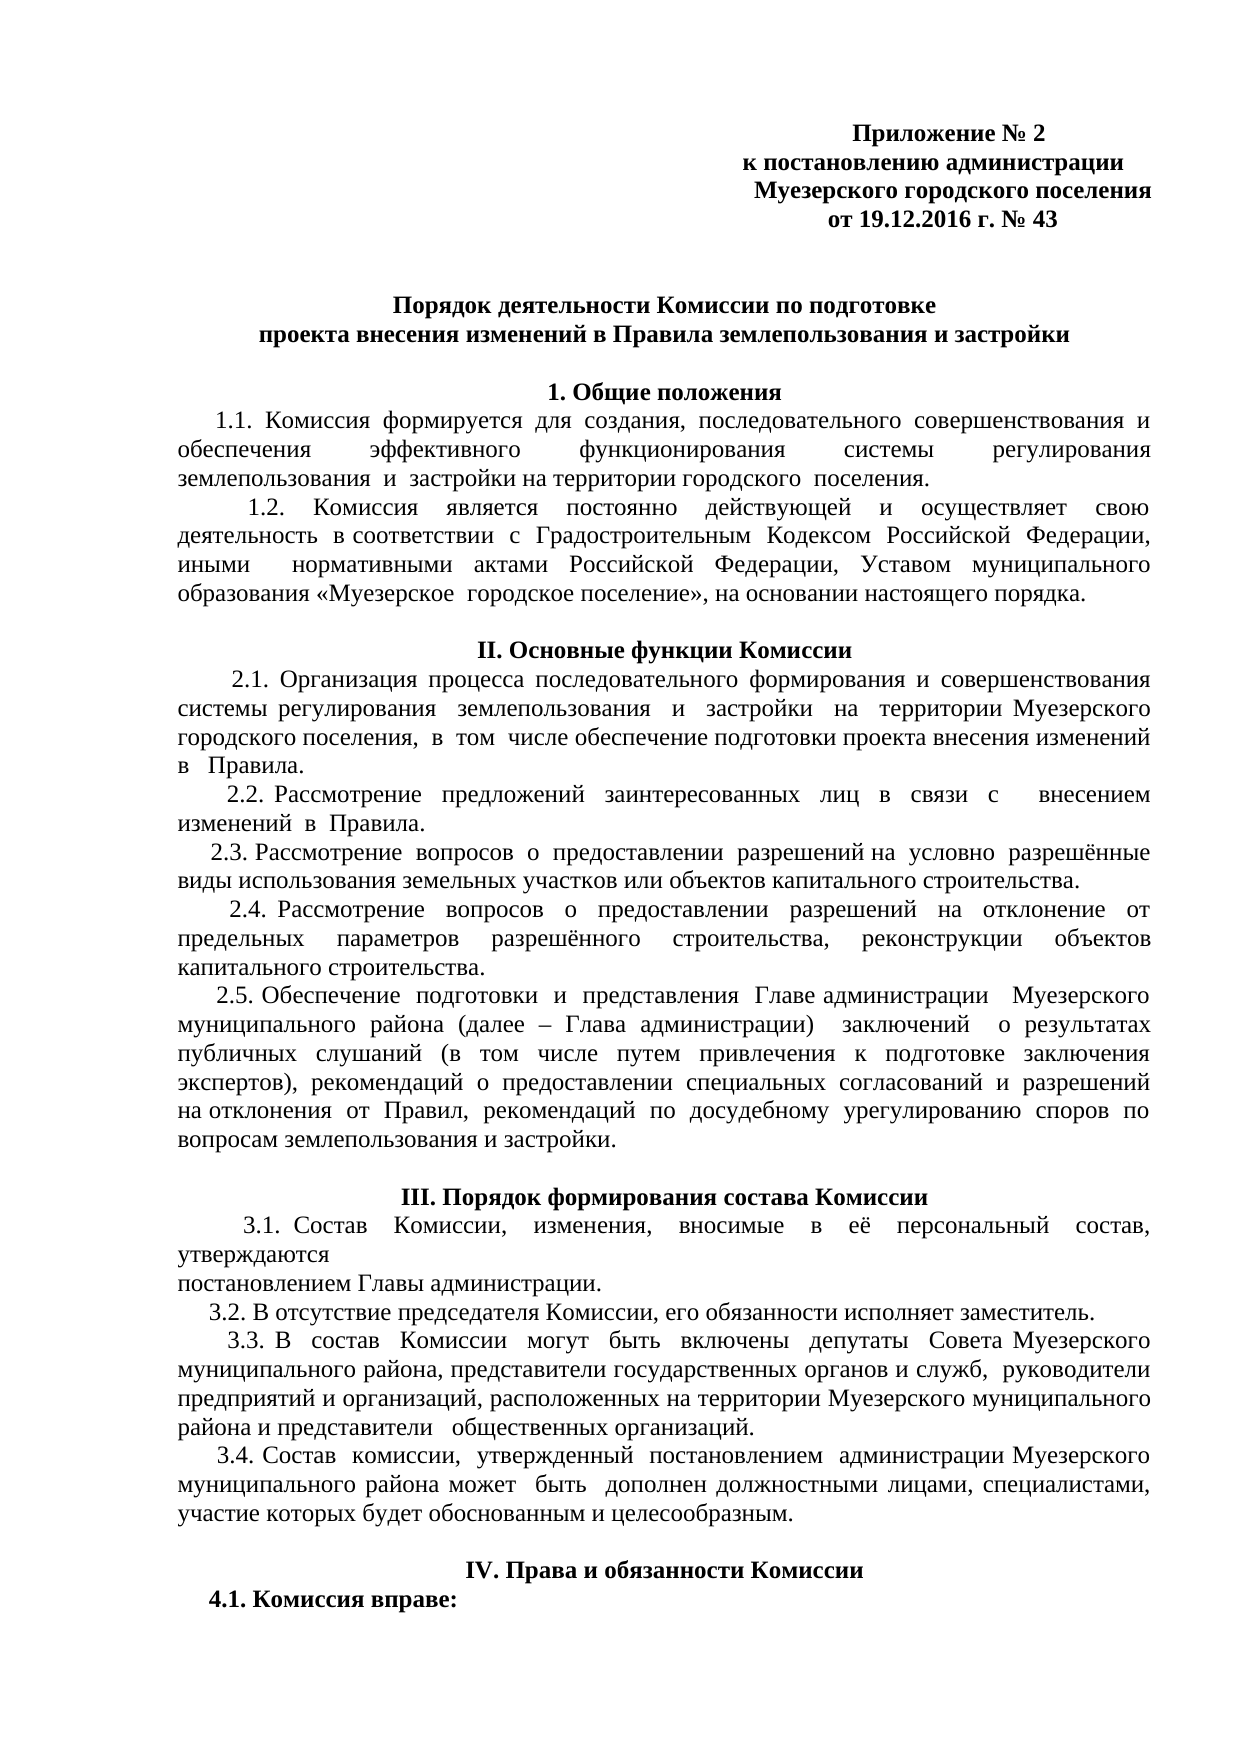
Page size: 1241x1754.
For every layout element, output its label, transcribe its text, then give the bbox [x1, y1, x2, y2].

text 1. Общие положения [177, 377, 1152, 406]
text 1.2. Комиссия является постоянно действующей и осуществляет свою деятельность в соответствии с Градостроительным Кодексом Российской Федерации, иными нормативными актами Российской Федерации, Уставом муниципального образования «Муезерское городское поселение», на основании настоящего порядка. [177, 492, 1152, 607]
text III. Порядок формирования состава Комиссии [177, 1182, 1152, 1211]
text Муезерского городского поселения [177, 176, 1152, 204]
text от 19.12.2016 г. № 43 [177, 204, 1152, 233]
text проекта внесения изменений в Правила землепользования и застройки [177, 319, 1152, 348]
text постановлением Главы администрации. [177, 1268, 1152, 1297]
text к постановлению администрации [177, 147, 1152, 176]
text Порядок деятельности Комиссии по подготовке [177, 291, 1152, 319]
text 1.1. Комиссия формируется для создания, последовательного совершенствования и обеспечения эффективного функционирования системы регулирования землепользования и застройки на территории городского поселения. [177, 406, 1152, 492]
text 2.5. Обеспечение подготовки и представления Главе администрации Муезерского муниципального района (далее – Глава администрации) заключений о результатах публичных слушаний (в том числе путем привлечения к подготовке заключения экспертов), рекомендаций о предоставлении специальных согласований и разрешений на отклонения от Правил, рекомендаций по досудебному урегулированию споров по вопросам землепользования и застройки. [177, 981, 1152, 1153]
text 2.3. Рассмотрение вопросов о предоставлении разрешений на условно разрешённые виды использования земельных участков или объектов капитального строительства. [177, 837, 1152, 894]
text 2.2. Рассмотрение предложений заинтересованных лиц в связи с внесением изменений в Правила. [177, 779, 1152, 837]
text 3.3. В состав Комиссии могут быть включены депутаты Совета Муезерского муниципального района, представители государственных органов и служб, руководители предприятий и организаций, расположенных на территории Муезерского муниципального района и представители общественных организаций. [177, 1326, 1152, 1441]
text 2.4. Рассмотрение вопросов о предоставлении разрешений на отклонение от предельных параметров разрешённого строительства, реконструкции объектов капитального строительства. [177, 894, 1152, 981]
text 3.1. Состав Комиссии, изменения, вносимые в её персональный состав, утверждаются [177, 1211, 1152, 1268]
text IV. Права и обязанности Комиссии [177, 1556, 1152, 1584]
text II. Основные функции Комиссии [177, 636, 1152, 664]
text Приложение № 2 [177, 118, 1152, 147]
text 4.1. Комиссия вправе: [177, 1584, 1152, 1613]
text 3.2. В отсутствие председателя Комиссии, его обязанности исполняет заместитель. [177, 1297, 1152, 1326]
text 2.1. Организация процесса последовательного формирования и совершенствования системы регулирования землепользования и застройки на территории Муезерского городского поселения, в том числе обеспечение подготовки проекта внесения изменений в Правила. [177, 664, 1152, 779]
text 3.4. Состав комиссии, утвержденный постановлением администрации Муезерского муниципального района может быть дополнен должностными лицами, специалистами, участие которых будет обоснованным и целесообразным. [177, 1441, 1152, 1527]
